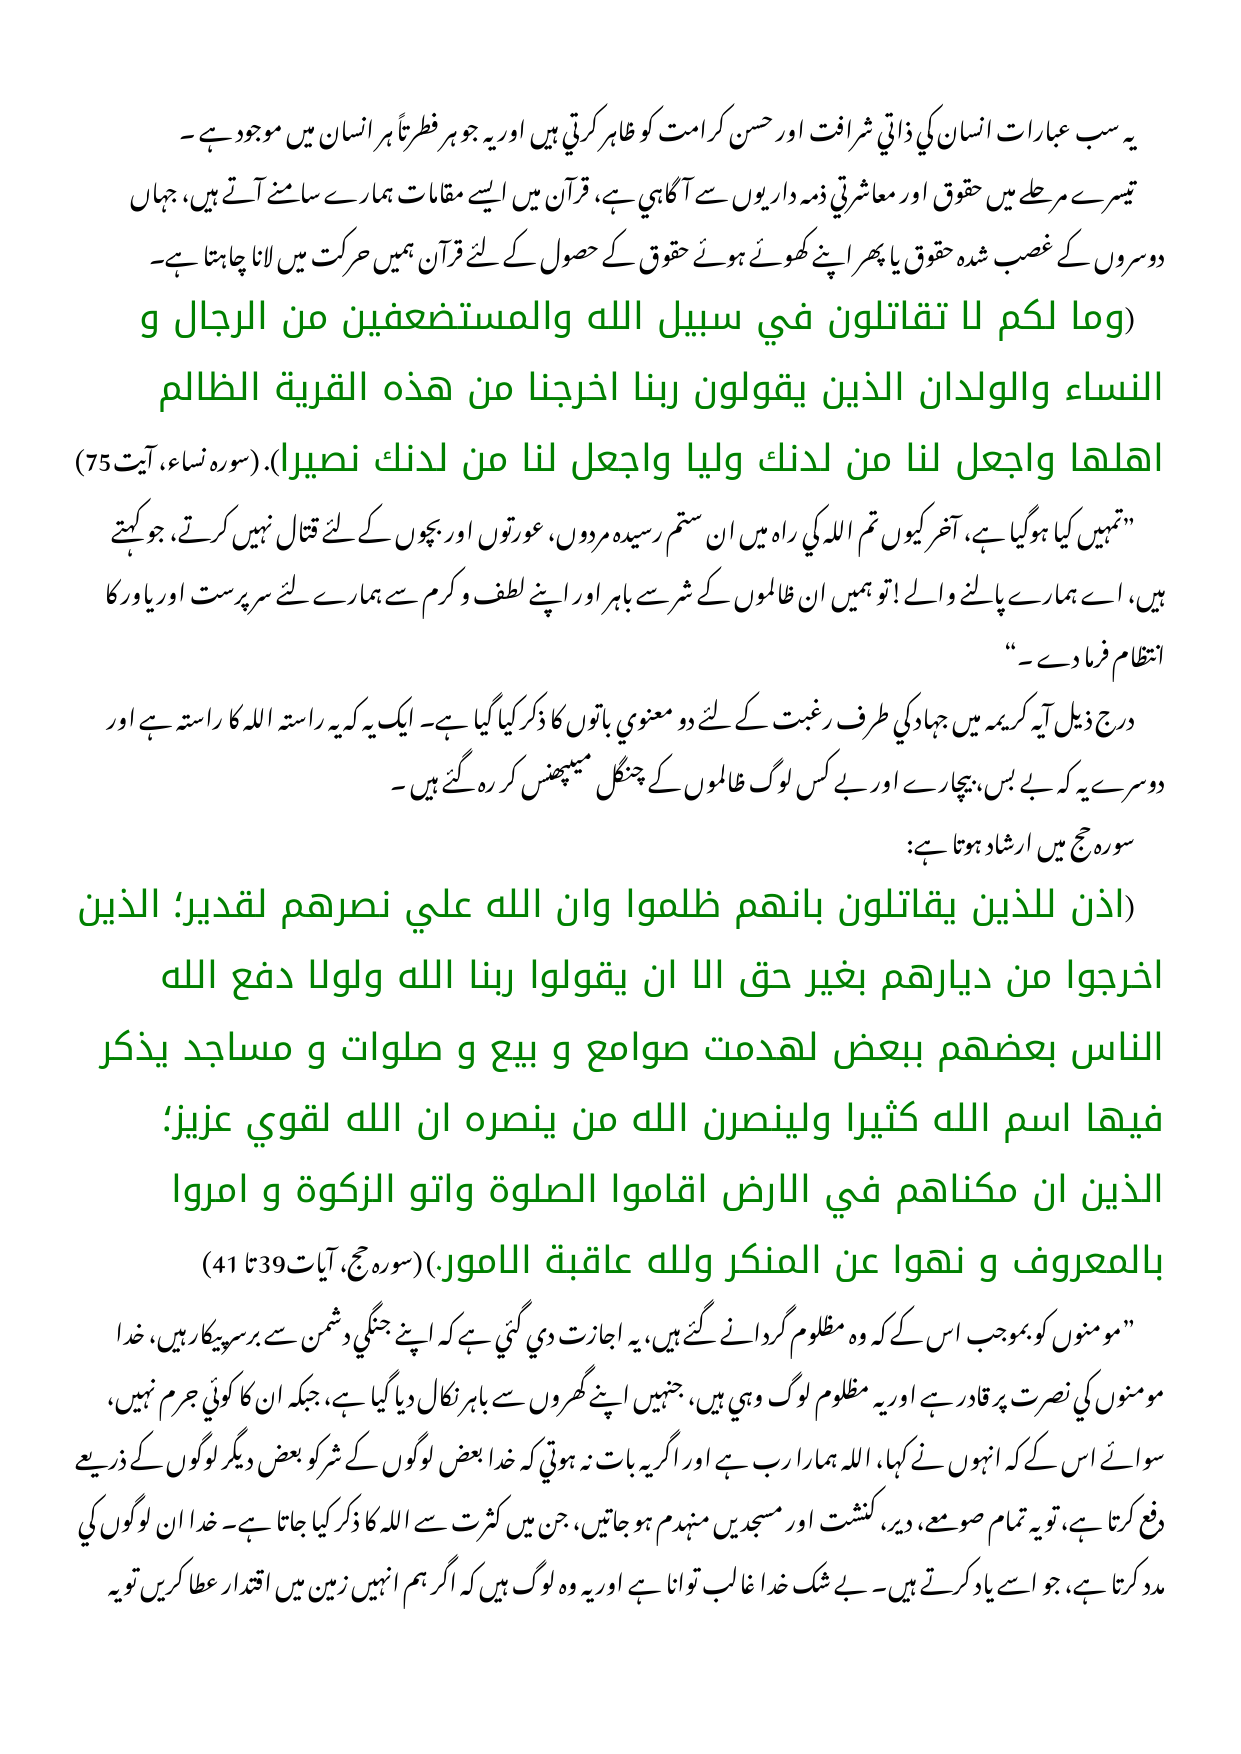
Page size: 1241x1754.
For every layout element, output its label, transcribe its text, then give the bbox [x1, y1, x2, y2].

text تيسرے مرحلے ميں حقوق اور معاشرتي ذمہ داريوں سے آگاہي ہے، قرآن ميں ايسے مقامات ہمارے سامنے آتے ہيں، جہاں دوسروں كے غصب شدہ حقوق يا پھر اپنے كھوئے ہوئے حقوق كے حصول كے لئے قرآن ہميں حركت ميں لانا چاہتا ہے۔ [75, 156, 1165, 281]
text درج ذيل آيہ كريمہ ميں جہاد كي طرف رغبت كے لئے دو معنوي باتوں كا ذكر كيا گيا ہے۔ ايك يہ كہ يہ راستہ اللہ كا راستہ ہے اور دوسرے يہ كہ بے بس، بيچارے اور بے كس لوگ ظالموں كے چنگل ميںپھنس كر رہ گئے ہيں ۔ [75, 682, 1165, 807]
text ”تمہيں كيا ہوگيا ہے، آخر كيوں تم اللہ كي راہ ميں ان ستم رسيدہ مردوں، عورتوں اور بچوں كے لئے قتال نہيں كرتے، جو كہتے ہيں، اے ہمارے پالنے والے!تو ہميں ان ظالموں كے شر سے باہر اور اپنے لطف و كرم سے ہمارے لئے سرپرست اور ياور كا انتظام فرما دے ۔“ [75, 495, 1165, 682]
text سورہ حج ميں ارشاد ہوتا ہے: [75, 807, 1165, 870]
text (اذن للذين يقاتلون بانهم ظلموا وان الله علي نصرهم لقدير؛ الذين اخرجوا من ديارهم بغير حق الا ان يقولوا ربنا الله ولولا دفع الله الناس بعضهم ببعض لهدمت صوامع و بيع و صلوات و مساجد يذكر فيها اسم الله كثيرا ولينصرن الله من ينصره ان الله لقوي عزيز؛ الذين ان مكناهم في الارض اقاموا الصلوة واتو الزكوة و امروا بالمعروف و نهوا عن المنكر ولله عاقبة الامور.) (سورہ حج، آيات39 تا 41) [75, 870, 1165, 1297]
text يہ سب عبارات انسان كي ذاتي شرافت اور حسن كرامت كو ظاہر كرتي ہيں اور يہ جو ہر فطرتاً ہر انسان ميں موجود ہے ۔ [75, 94, 1165, 156]
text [75, 1297, 1165, 1609]
text (وما لكم لا تقاتلون في سبيل الله والمستضعفين من الرجال و النساء والولدان الذين يقولون ربنا اخرجنا من هذه القرية الظالم اهلها واجعل لنا من لدنك وليا واجعل لنا من لدنك نصيرا). (سورہ نساء، آيت75) [75, 281, 1165, 495]
